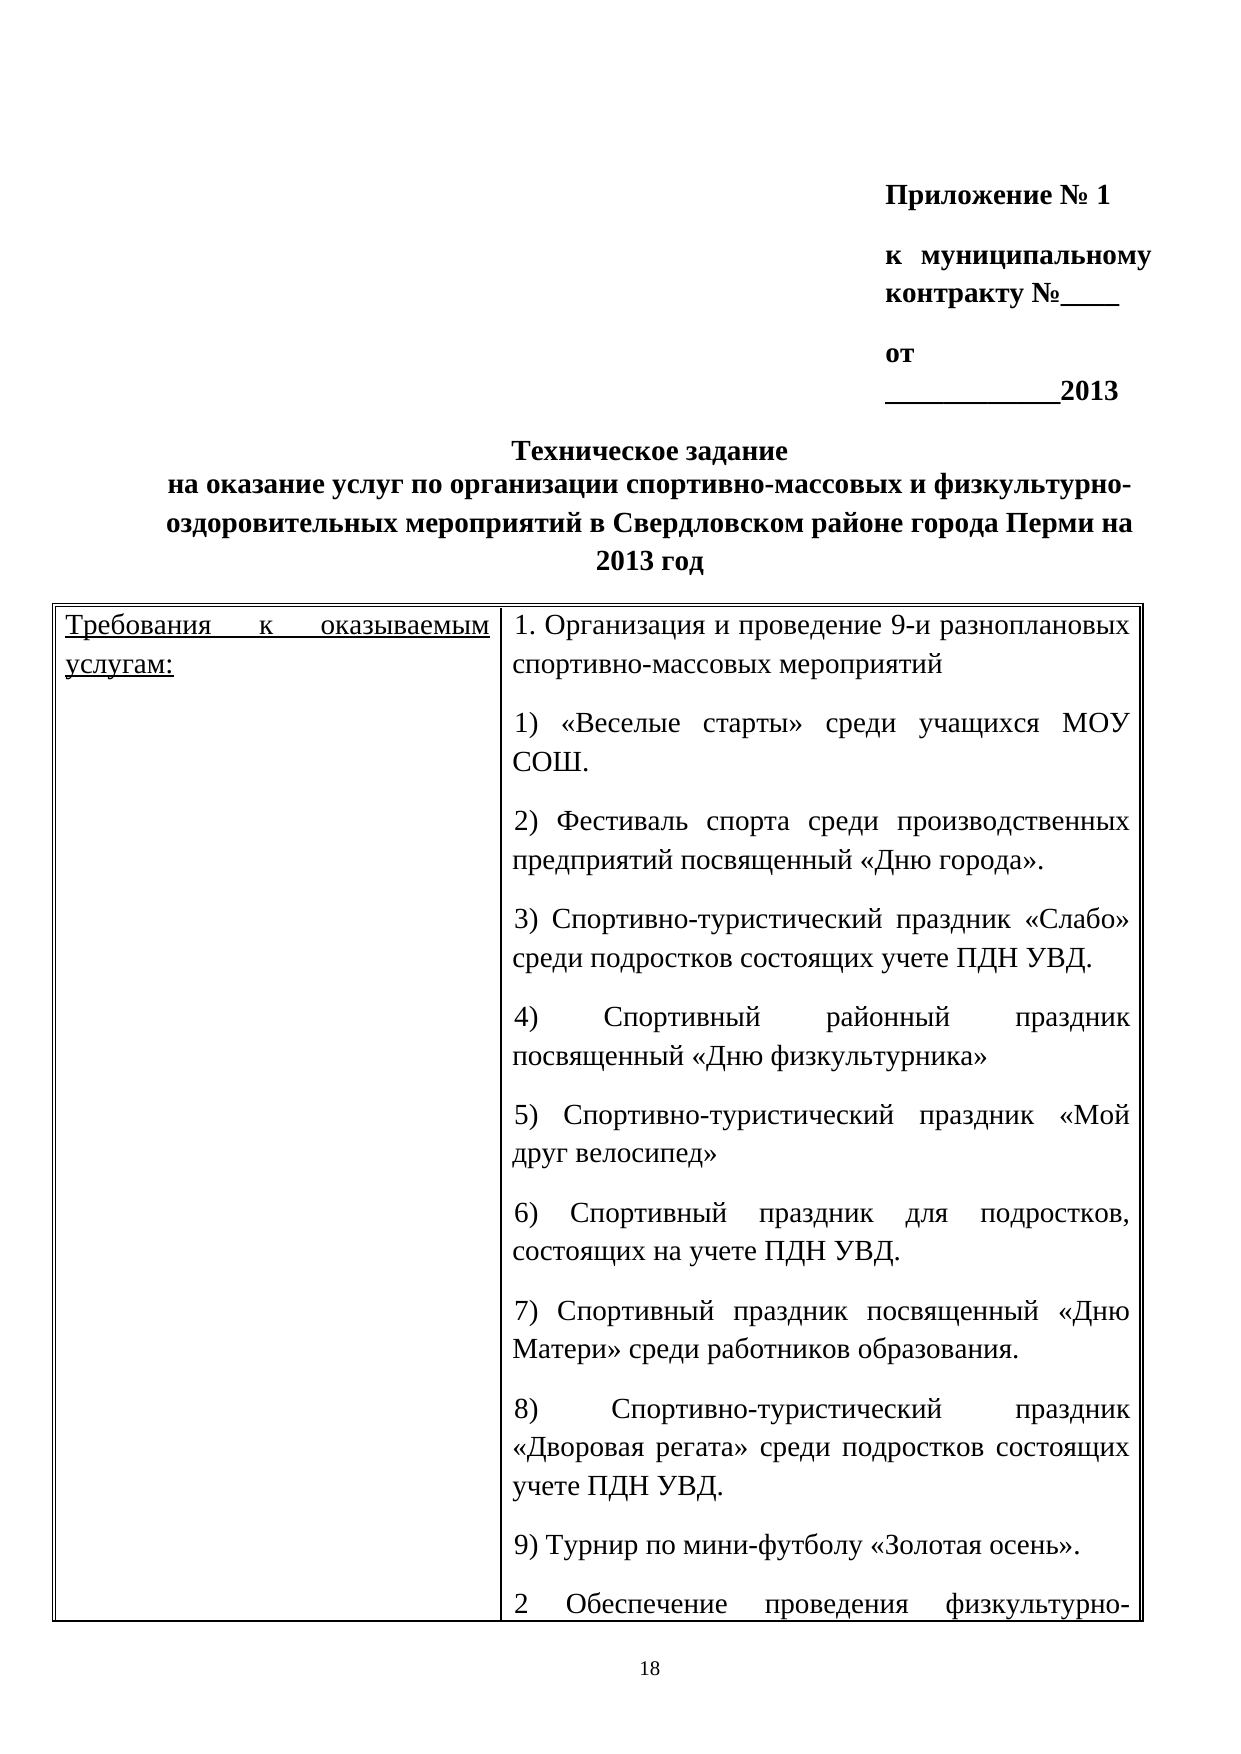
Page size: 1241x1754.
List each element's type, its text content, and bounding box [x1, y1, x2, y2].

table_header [502, 607, 1139, 1620]
text Техническое задание [148, 433, 1152, 466]
text к муниципальному контракту №____ [885, 237, 1152, 309]
text Приложение № 1 [885, 177, 1152, 211]
text на оказание услуг по организации спортивно-массовых и физкультурно-оздоровительных мероприятий в Свердловском районе города Перми на 2013 год [148, 466, 1152, 577]
text от ____________2013 [885, 335, 1152, 407]
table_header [56, 607, 501, 1620]
